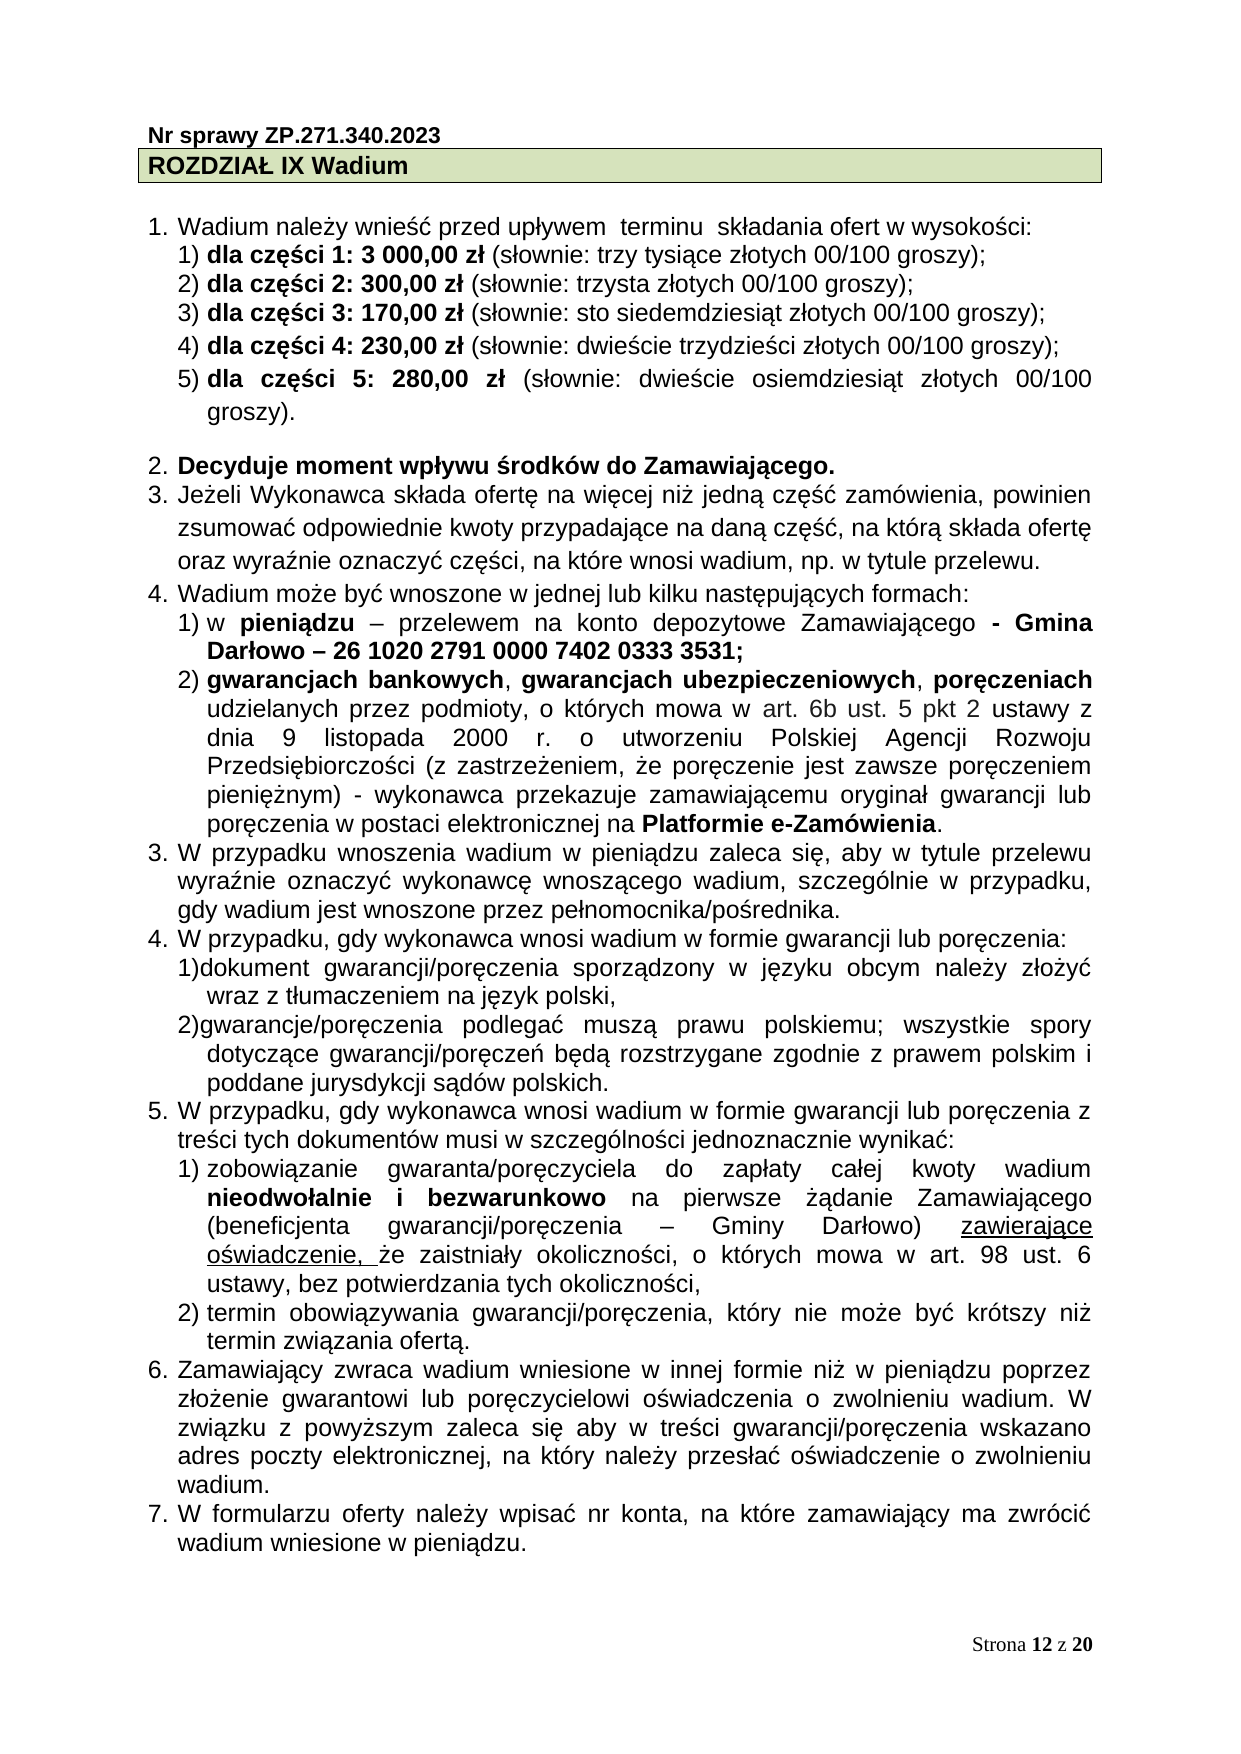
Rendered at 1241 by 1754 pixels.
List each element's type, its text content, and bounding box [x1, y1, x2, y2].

list W przypadku, gdy wykonawca wnosi wadium w formie gwarancji lub poręczenia z treści tych dokumentów musi w szczególności jednoznacznie wynikać: [148, 1096, 1093, 1154]
list W przypadku, gdy wykonawca wnosi wadium w formie gwarancji lub poręczenia: [148, 924, 1093, 952]
list gwarancjach bankowych, gwarancjach ubezpieczeniowych, poręczeniach udzielanych przez podmioty, o których mowa w art. 6b ust. 5 pkt 2 ustawy z dnia 9 listopada 2000 r. o utworzeniu Polskiej Agencji Rozwoju Przedsiębiorczości (z zastrzeżeniem, że poręczenie jest zawsze poręczeniem pieniężnym) - wykonawca przekazuje zamawiającemu oryginał gwarancji lub poręczenia w postaci elektronicznej na Platformie e-Zamówienia. [177, 665, 1093, 837]
list Jeżeli Wykonawca składa ofertę na więcej niż jedną część zamówienia, powinien zsumować odpowiednie kwoty przypadające na daną część, na którą składa ofertę oraz wyraźnie oznaczyć części, na które wnosi wadium, np. w tytule przelewu. [148, 480, 1093, 574]
list termin obowiązywania gwarancji/poręczenia, który nie może być krótszy niż termin związania ofertą. [177, 1297, 1093, 1355]
list Wadium należy wnieść przed upływem terminu składania ofert w wysokości: [148, 212, 1093, 241]
subtitle ROZDZIAŁ IX Wadium [139, 149, 1101, 182]
list dla części 2: 300,00 zł (słownie: trzysta złotych 00/100 groszy); [177, 269, 1093, 298]
list dokument gwarancji/poręczenia sporządzony w języku obcym należy złożyć wraz z tłumaczeniem na język polski, [177, 952, 1093, 1010]
list Zamawiający zwraca wadium wniesione w innej formie niż w pieniądzu poprzez złożenie gwarantowi lub poręczycielowi oświadczenia o zwolnieniu wadium. W związku z powyższym zaleca się aby w treści gwarancji/poręczenia wskazano adres poczty elektronicznej, na który należy przesłać oświadczenie o zwolnieniu wadium. [148, 1355, 1093, 1499]
list w pieniądzu – przelewem na konto depozytowe Zamawiającego - Gmina Darłowo – 26 1020 2791 0000 7402 0333 3531; [177, 607, 1093, 665]
list Decyduje moment wpływu środków do Zamawiającego. [148, 451, 1093, 480]
list W formularzu oferty należy wpisać nr konta, na które zamawiający ma zwrócić wadium wniesione w pieniądzu. [148, 1499, 1093, 1556]
list Wadium może być wnoszone w jednej lub kilku następujących formach: [148, 579, 1093, 607]
list dla części 4: 230,00 zł (słownie: dwieście trzydzieści złotych 00/100 groszy); [177, 331, 1093, 360]
list W przypadku wnoszenia wadium w pieniądzu zaleca się, aby w tytule przelewu wyraźnie oznaczyć wykonawcę wnoszącego wadium, szczególnie w przypadku, gdy wadium jest wnoszone przez pełnomocnika/pośrednika. [148, 837, 1093, 924]
list dla części 3: 170,00 zł (słownie: sto siedemdziesiąt złotych 00/100 groszy); [177, 298, 1093, 327]
list zobowiązanie gwaranta/poręczyciela do zapłaty całej kwoty wadium nieodwołalnie i bezwarunkowo na pierwsze żądanie Zamawiającego (beneficjenta gwarancji/poręczenia – Gminy Darłowo) zawierające oświadczenie, że zaistniały okoliczności, o których mowa w art. 98 ust. 6 ustawy, bez potwierdzania tych okoliczności, [177, 1154, 1093, 1297]
list gwarancje/poręczenia podlegać muszą prawu polskiemu; wszystkie spory dotyczące gwarancji/poręczeń będą rozstrzygane zgodnie z prawem polskim i poddane jurysdykcji sądów polskich. [177, 1010, 1093, 1096]
list dla części 5: 280,00 zł (słownie: dwieście osiemdziesiąt złotych 00/100 groszy). [177, 364, 1093, 426]
list dla części 1: 3 000,00 zł (słownie: trzy tysiące złotych 00/100 groszy); [177, 241, 1093, 269]
